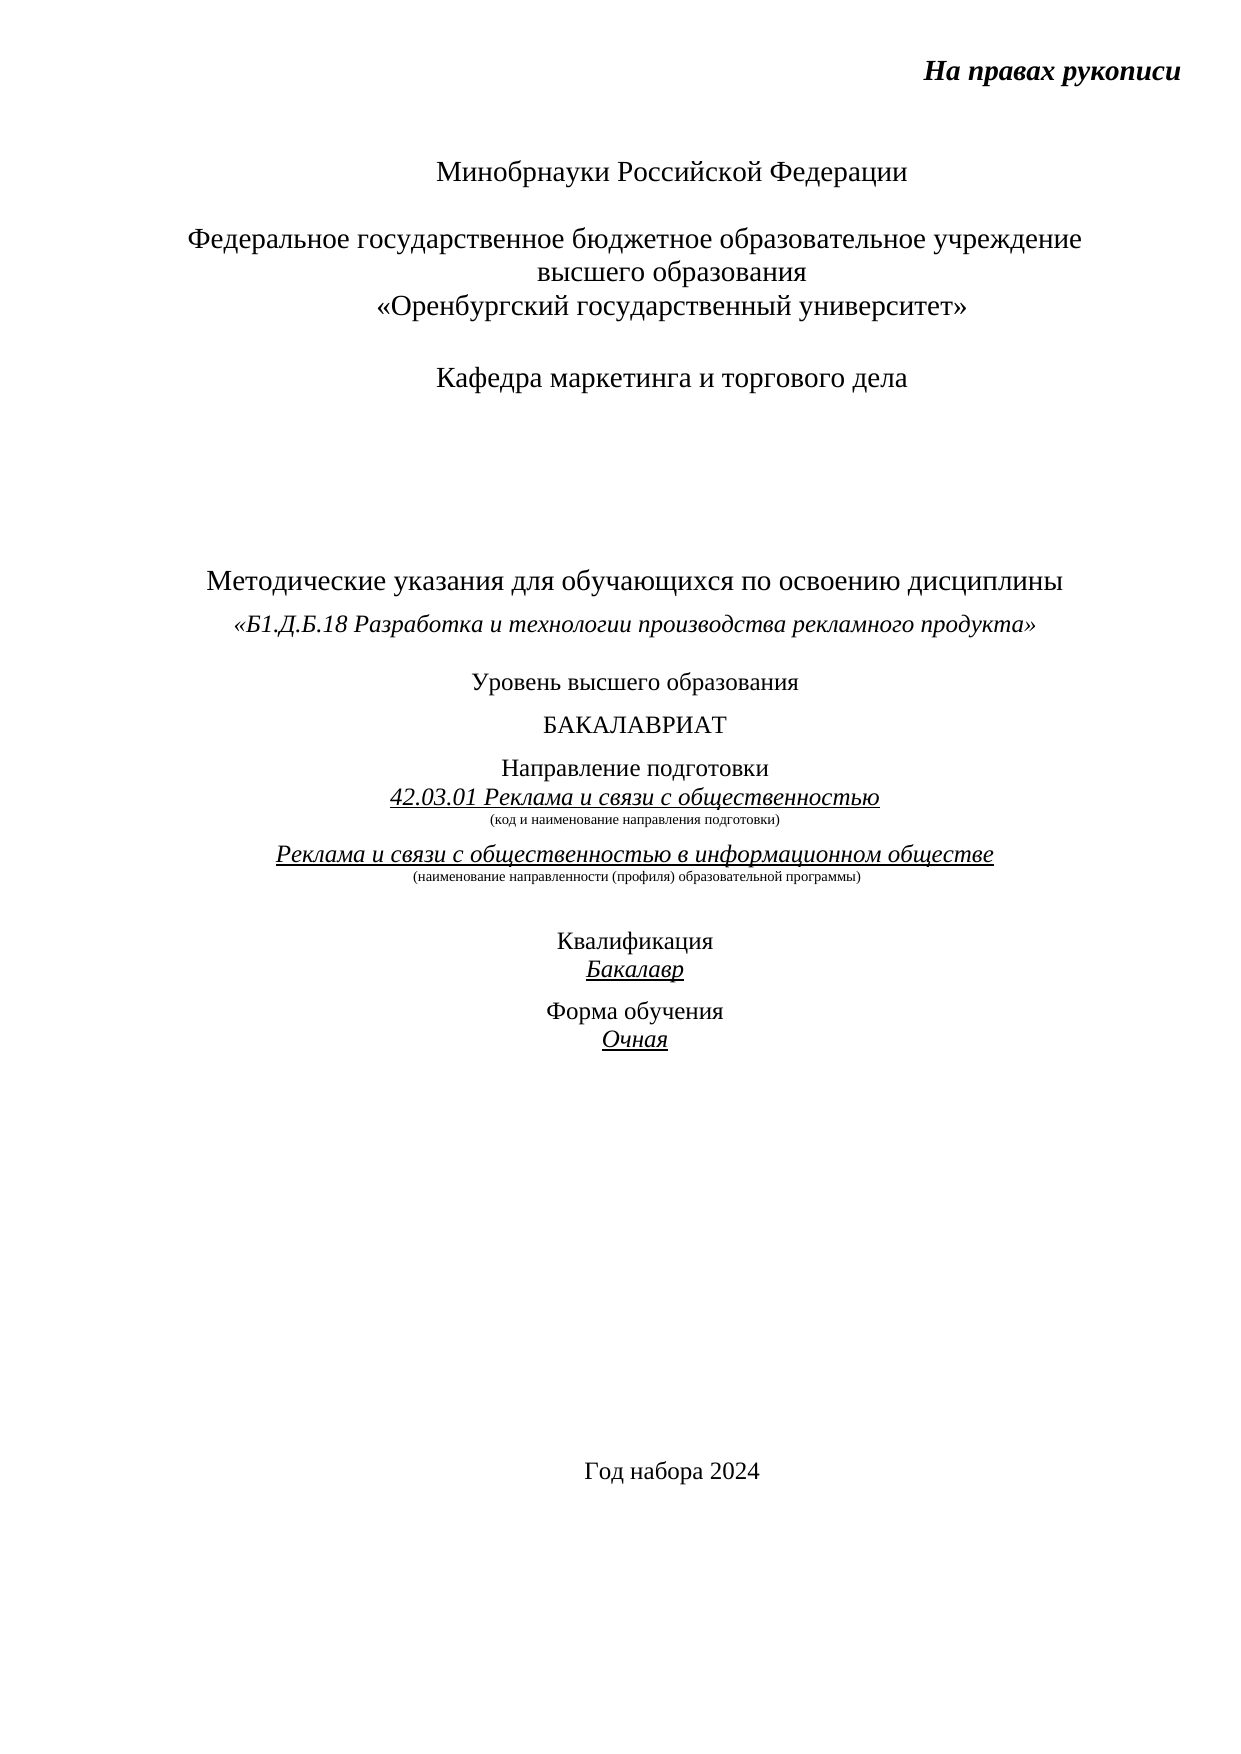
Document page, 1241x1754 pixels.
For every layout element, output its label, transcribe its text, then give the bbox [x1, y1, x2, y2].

text (наименование направленности (профиля) образовательной программы) [88, 868, 1181, 897]
text Минобрнауки Российской Федерации [88, 154, 1181, 187]
text Уровень высшего образования [88, 667, 1181, 696]
text Очная [88, 1024, 1181, 1053]
text Год набора 2024 [88, 1456, 1181, 1484]
text (код и наименование направления подготовки) [88, 811, 1181, 839]
text Направление подготовки [88, 753, 1181, 782]
text Кафедра маркетинга и торгового дела [88, 360, 1181, 393]
text Квалификация [88, 926, 1181, 954]
text Федеральное государственное бюджетное образовательное учреждение [88, 221, 1181, 254]
text высшего образования [88, 254, 1181, 288]
text Бакалавр [88, 954, 1181, 983]
text Реклама и связи с общественностью в информационном обществе [88, 839, 1181, 868]
text «Оренбургский государственный университет» [88, 288, 1181, 321]
text БАКАЛАВРИАТ [88, 710, 1181, 739]
text Форма обучения [88, 996, 1181, 1024]
text Методические указания для обучающихся по освоению дисциплины [88, 563, 1181, 597]
text «Б1.Д.Б.18 Разработка и технологии производства рекламного продукта» [88, 609, 1181, 638]
text 42.03.01 Реклама и связи с общественностью [88, 782, 1181, 811]
text На правах рукописи [88, 53, 1181, 87]
